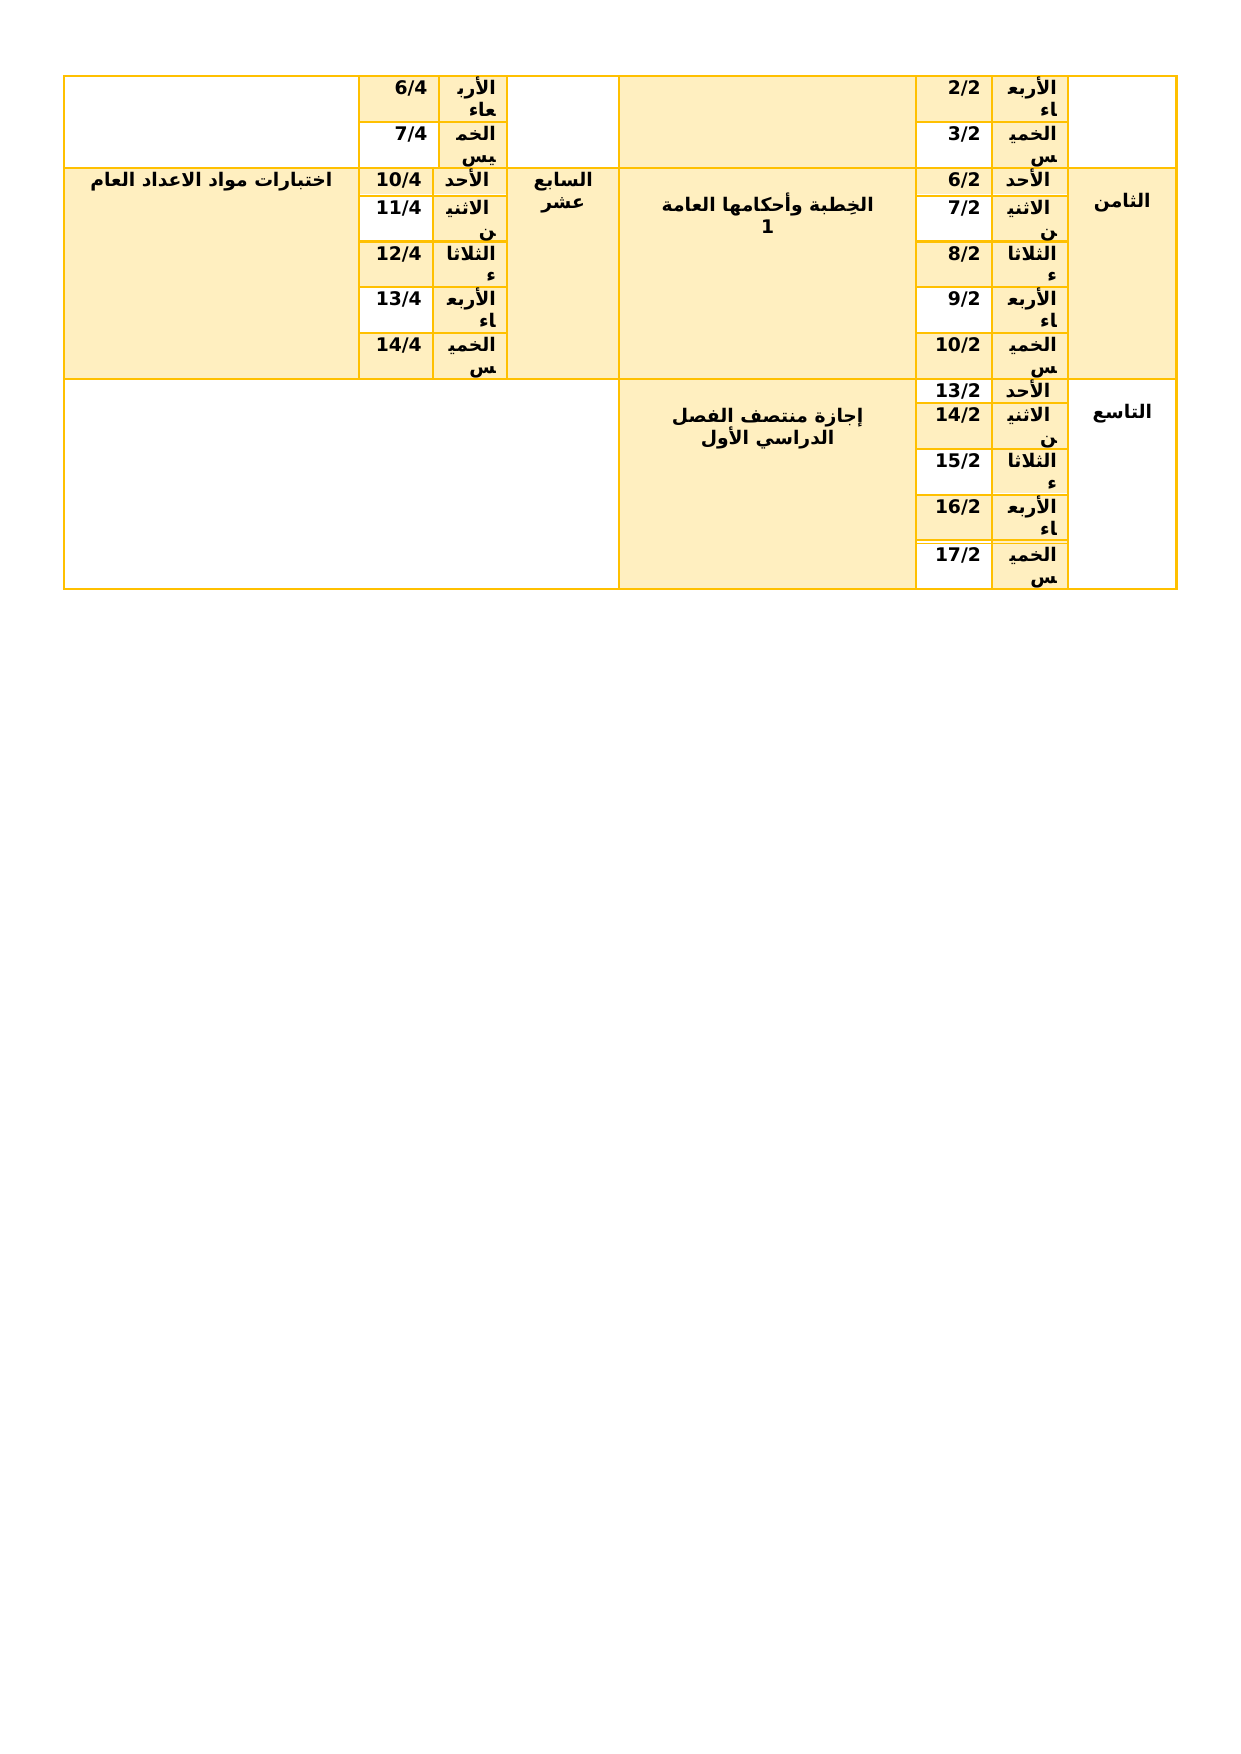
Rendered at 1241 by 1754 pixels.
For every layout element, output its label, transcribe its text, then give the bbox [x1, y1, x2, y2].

table_cell الأربعاء [434, 288, 506, 332]
table_cell 13/2 [917, 380, 991, 402]
table_cell الأحد [993, 169, 1067, 194]
table_cell 2/2 [917, 77, 991, 121]
table_cell التاسع [1069, 380, 1175, 588]
table_cell الخميس [993, 544, 1067, 588]
table_cell 9/2 [917, 288, 991, 332]
table_cell الثامن [1069, 169, 1175, 378]
table_cell 6/4 [360, 77, 438, 121]
table_cell الأحد [993, 380, 1067, 402]
table_cell 14/4 [360, 334, 432, 378]
table_cell 11/4 [360, 197, 432, 240]
table_cell 17/2 [917, 544, 991, 588]
table_cell 14/2 [917, 404, 991, 448]
table_cell السابع عشر [508, 169, 618, 378]
table_cell الأربعاء [440, 77, 506, 121]
table_cell اختبارات مواد الاعداد العام [65, 169, 358, 378]
table_cell الاثنين [993, 197, 1067, 240]
table_cell الأربعاء [993, 77, 1067, 121]
table_cell الخميس [993, 334, 1067, 378]
table_cell الأحد [434, 169, 506, 194]
table_cell 6/2 [917, 169, 991, 194]
table_cell 10/4 [360, 169, 432, 194]
table_cell 10/2 [917, 334, 991, 378]
table_cell الثلاثاء [993, 243, 1067, 286]
table_cell الخميس [993, 123, 1067, 167]
table_cell الخِطبة وأحكامها العامة 1 [620, 169, 915, 378]
table_cell 3/2 [917, 123, 991, 167]
table_cell 12/4 [360, 243, 432, 286]
table_cell الاثنين [993, 404, 1067, 448]
table_cell 15/2 [917, 450, 991, 493]
table_cell 8/2 [917, 243, 991, 286]
table_cell الخميس [440, 123, 506, 167]
table_cell 16/2 [917, 496, 991, 539]
table_cell الثلاثاء [993, 450, 1067, 493]
table_cell الأربعاء [993, 288, 1067, 332]
table_cell الأربعاء [993, 496, 1067, 539]
table_cell [65, 380, 618, 588]
table_cell 7/2 [917, 197, 991, 240]
table_cell 7/4 [360, 123, 438, 167]
table_cell الثلاثاء [434, 243, 506, 286]
table_cell 13/4 [360, 288, 432, 332]
table_cell الاثنين [434, 197, 506, 240]
table_cell الخميس [434, 334, 506, 378]
table_cell إجازة منتصف الفصل الدراسي الأول [620, 380, 915, 588]
